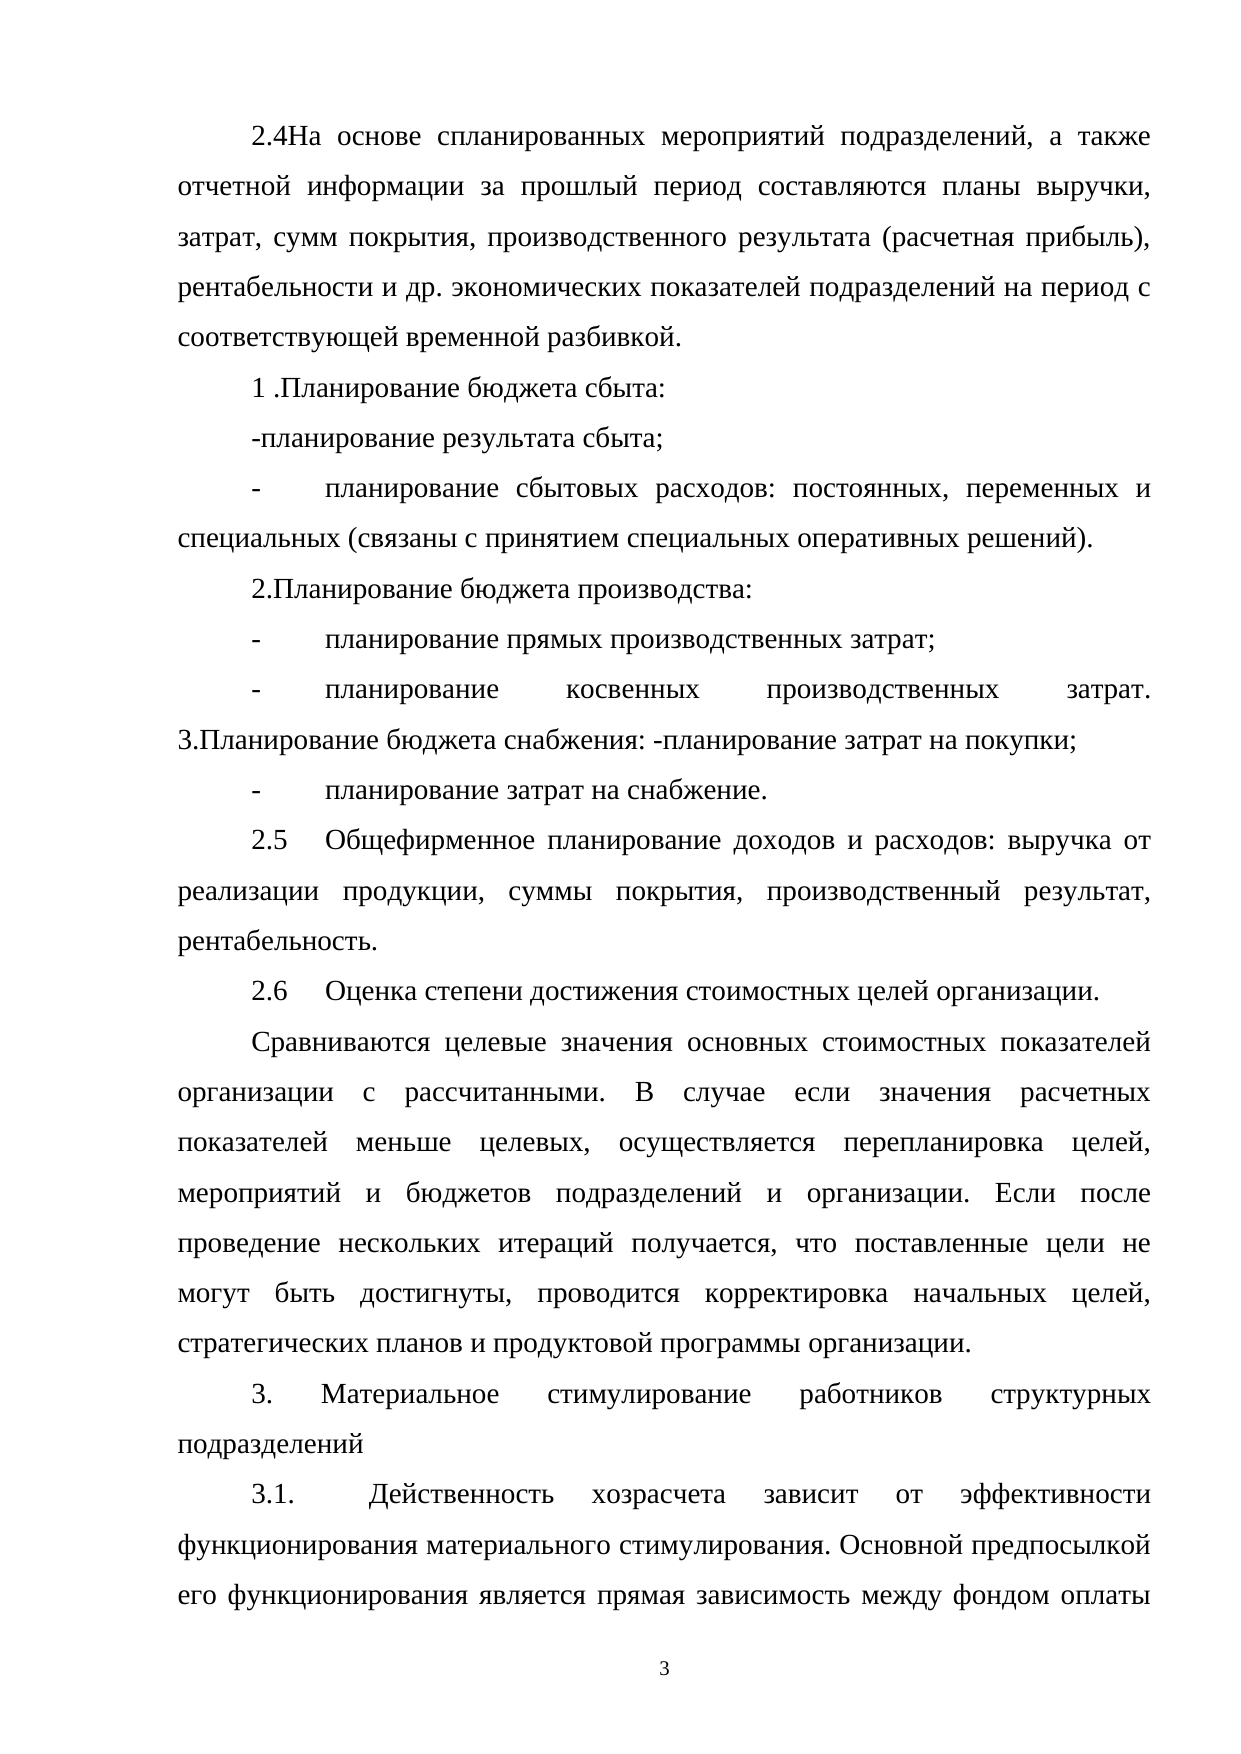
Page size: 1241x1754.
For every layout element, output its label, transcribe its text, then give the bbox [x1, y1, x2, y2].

text 2.4На основе спланированных мероприятий подразделений, а также отчетной информации за прошлый период составляются планы выручки, затрат, сумм покрытия, производственного результата (расчетная прибыль), рентабельности и др. экономических показателей подразделений на период с соответствующей временной разбивкой. [177, 118, 1152, 353]
text -планирование результата сбыта; [177, 420, 1152, 453]
text 2.5 Общефирменное планирование доходов и расходов: выручка от реализации продукции, суммы покрытия, производственный результат, рентабельность. [177, 822, 1152, 957]
text - планирование сбытовых расходов: постоянных, переменных и специальных (связаны с принятием специальных оперативных решений). [177, 470, 1152, 554]
text 2.6 Оценка степени достижения стоимостных целей организации. [177, 973, 1152, 1007]
list планирование затрат на снабжение. [177, 772, 1152, 806]
text 2.Планирование бюджета производства: [177, 571, 1152, 604]
text 3. Материальное стимулирование работников структурных подразделений [177, 1376, 1152, 1460]
text Сравниваются целевые значения основных стоимостных показателей организации с рассчитанными. В случае если значения расчетных показателей меньше целевых, осуществляется перепланировка целей, мероприятий и бюджетов подразделений и организации. Если после проведение нескольких итераций получается, что поставленные цели не могут быть достигнуты, проводится корректировка начальных целей, стратегических планов и продуктовой программы организации. [177, 1024, 1152, 1359]
list планирование косвенных производственных затрат. 3.Планирование бюджета снабжения: -планирование затрат на покупки; [177, 672, 1152, 755]
list планирование прямых производственных затрат; [177, 621, 1152, 655]
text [177, 1477, 1152, 1611]
text 1 .Планирование бюджета сбыта: [177, 370, 1152, 403]
